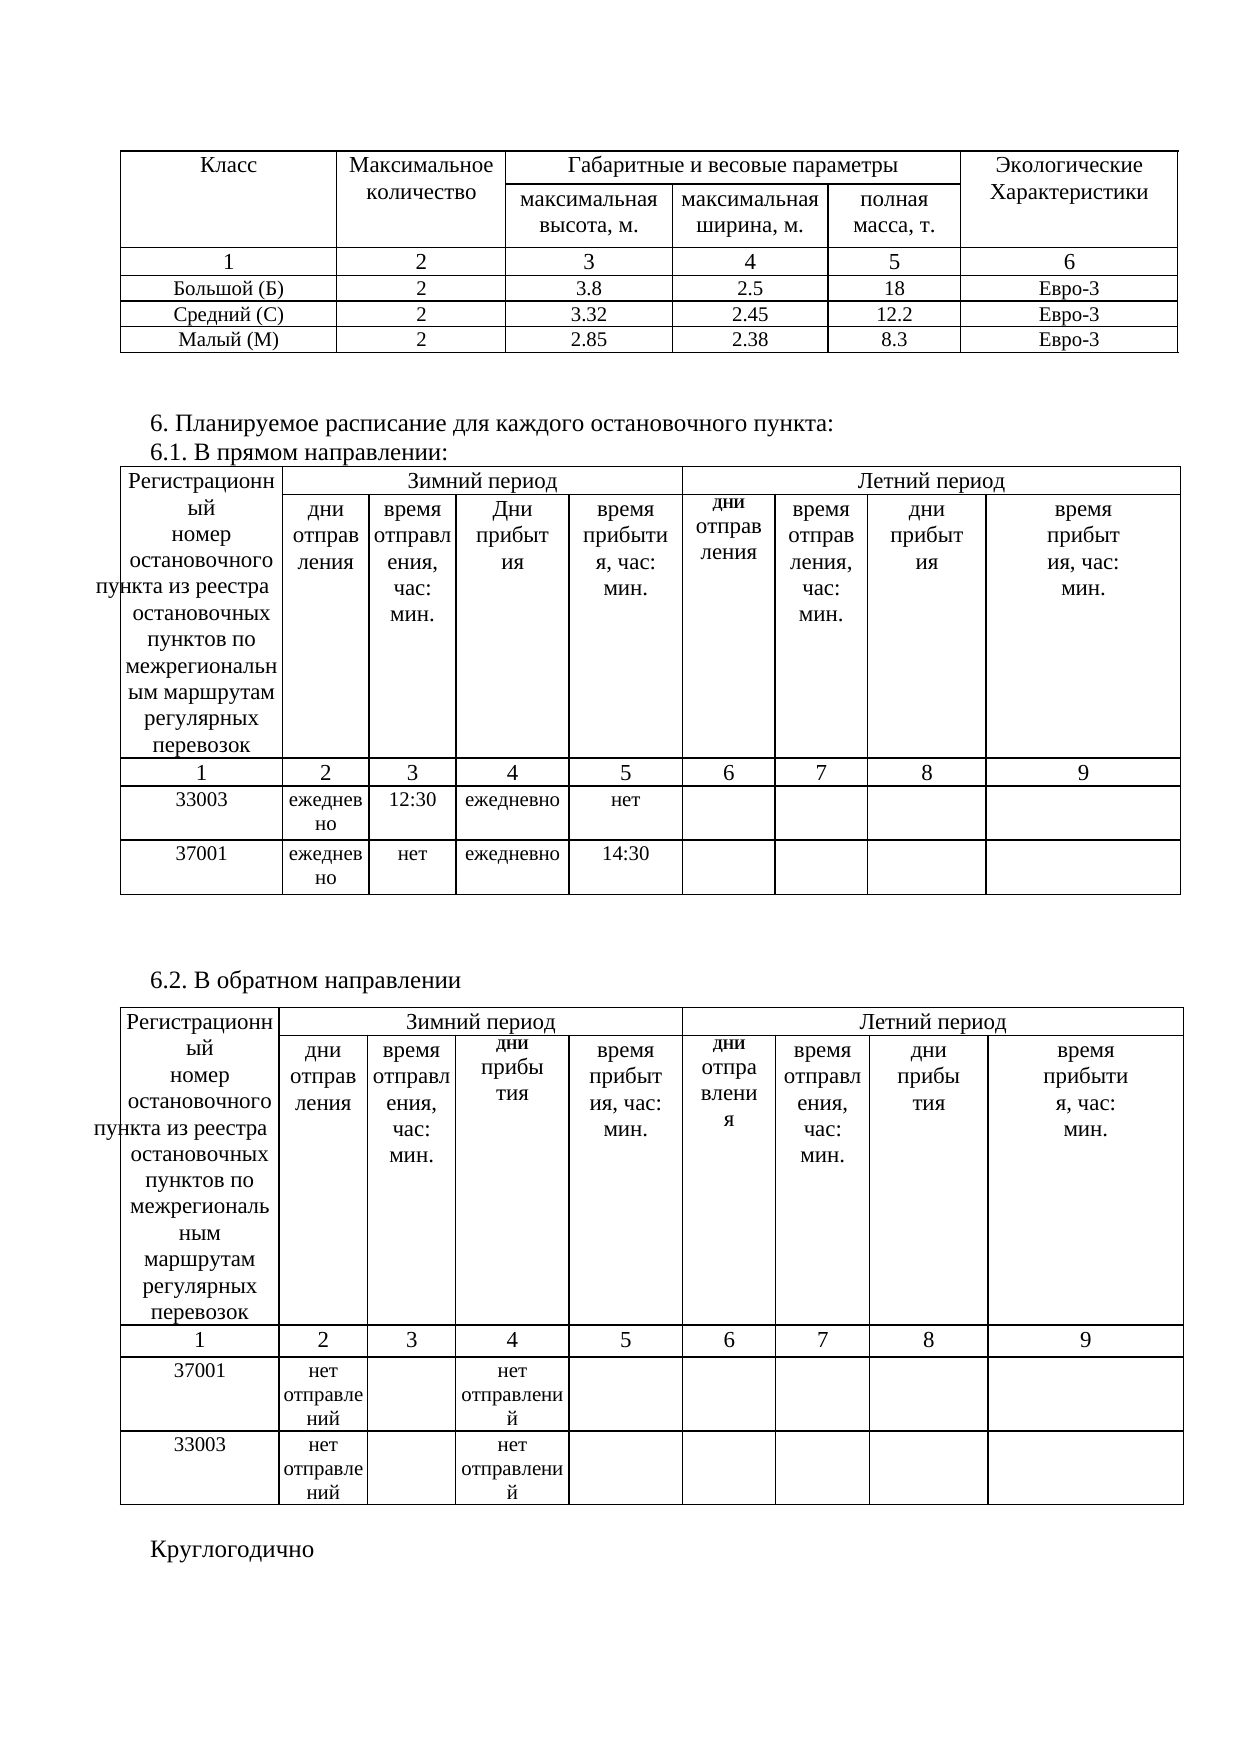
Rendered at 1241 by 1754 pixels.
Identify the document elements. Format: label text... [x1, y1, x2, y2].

table_cell ежедневно [457, 787, 568, 839]
table_cell 3 [506, 248, 672, 274]
table_cell нет отправлений [280, 1358, 367, 1430]
table_cell 2.85 [506, 327, 672, 351]
table_cell 3 [370, 759, 455, 785]
table_cell 7 [776, 1326, 869, 1356]
table_cell [987, 841, 1180, 894]
table_cell Средний (С) [121, 302, 336, 326]
table_cell [870, 1358, 987, 1430]
table_cell [368, 1358, 455, 1430]
table_cell [987, 787, 1180, 839]
table_cell время прибыти я, час: мин. [989, 1036, 1183, 1324]
table_cell 12:30 [370, 787, 455, 839]
table_cell дни отправ ления [280, 1036, 367, 1324]
table_header Летний период [683, 467, 1180, 493]
table_cell [683, 787, 774, 839]
table_cell 3.32 [506, 302, 672, 326]
table_cell 2 [337, 248, 505, 274]
table_cell 37001 [121, 1358, 278, 1430]
table_cell 9 [987, 759, 1180, 785]
table_cell 1 [121, 248, 336, 274]
table_cell 4 [457, 759, 568, 785]
table_cell 3.8 [506, 276, 672, 300]
table_cell 2 [280, 1326, 367, 1356]
table_cell 18 [829, 276, 960, 300]
table_cell 9 [989, 1326, 1183, 1356]
table_header Регистрационный номер остановочного пункта из реестра остановочных пунктов по межрегиональным маршрутам регулярных перевозок [121, 1008, 278, 1324]
table_header Максимальное количество [337, 152, 505, 247]
table_cell 8 [870, 1326, 987, 1356]
table_cell [776, 841, 867, 894]
table_cell 2 [337, 302, 505, 326]
table_cell 8 [868, 759, 985, 785]
table_cell 3 [368, 1326, 455, 1356]
text 6.2. В обратном направлении [150, 965, 1090, 994]
table_cell 6 [683, 759, 774, 785]
table_cell ДНИ отпра влени я [683, 1036, 775, 1324]
table_cell [570, 1358, 682, 1430]
table_cell время прибыт ия, час: мин. [987, 495, 1180, 757]
table_cell Евро-3 [961, 276, 1177, 300]
table_cell максимальная высота, м. [506, 185, 672, 247]
table_cell дни отправ ления [283, 495, 368, 757]
table_header Зимний период [280, 1008, 682, 1034]
table_cell 2 [337, 276, 505, 300]
table_cell Евро-3 [961, 327, 1177, 351]
table_cell [368, 1432, 455, 1504]
text 6. Планируемое расписание для каждого остановочного пункта: [150, 408, 1090, 437]
table_cell 2.38 [673, 327, 827, 351]
table_cell [868, 841, 985, 894]
table_cell 2 [283, 759, 368, 785]
table_cell Большой (Б) [121, 276, 336, 300]
table_cell [989, 1432, 1183, 1504]
table_cell нет отправлений [280, 1432, 367, 1504]
text 6.1. В прямом направлении: [150, 437, 1090, 466]
table_cell [570, 1432, 682, 1504]
table_cell 5 [570, 759, 682, 785]
text Круглогодично [150, 1534, 1090, 1563]
table_cell 1 [121, 1326, 278, 1356]
table_cell дни прибы тия [870, 1036, 987, 1324]
table_cell 8.3 [829, 327, 960, 351]
table_cell время прибыти я, час: мин. [570, 495, 682, 757]
table_cell нет отправлений [456, 1432, 568, 1504]
table_cell 7 [776, 759, 867, 785]
table_cell нет [370, 841, 455, 894]
table_cell [683, 1432, 775, 1504]
table_cell 4 [673, 248, 827, 274]
table_header Регистрационный номер остановочного пункта из реестра остановочных пунктов по межрегиональным маршрутам регулярных перевозок [121, 467, 282, 757]
table_cell 2.5 [673, 276, 827, 300]
table_cell 5 [829, 248, 960, 274]
table_cell нет [570, 787, 682, 839]
table_cell 6 [961, 248, 1177, 274]
table_header Габаритные и весовые параметры [506, 152, 960, 183]
table_cell Малый (М) [121, 327, 336, 351]
table_header Зимний период [283, 467, 682, 493]
table_cell [776, 1432, 869, 1504]
table_cell Евро-3 [961, 302, 1177, 326]
table_cell 5 [570, 1326, 682, 1356]
table_cell 4 [456, 1326, 568, 1356]
table_cell [989, 1358, 1183, 1430]
table_cell максимальная ширина, м. [673, 185, 827, 247]
table_cell 37001 [121, 841, 282, 894]
table_cell 33003 [121, 787, 282, 839]
table_cell 1 [121, 759, 282, 785]
table_cell полная масса, т. [829, 185, 960, 247]
table_cell [776, 787, 867, 839]
table_cell время отправ ления, час: мин. [776, 495, 867, 757]
table_cell [868, 787, 985, 839]
table_cell 12.2 [829, 302, 960, 326]
table_cell ДНИ отправ ления [683, 495, 774, 757]
table_cell 33003 [121, 1432, 278, 1504]
table_header Экологические Характеристики [961, 152, 1177, 247]
table_cell ДНИ прибы тия [456, 1036, 568, 1324]
table_cell время отправл ения, час: мин. [368, 1036, 455, 1324]
table_cell [683, 841, 774, 894]
table_cell нет отправлений [456, 1358, 568, 1430]
table_header Класс [121, 152, 336, 247]
table_cell [683, 1358, 775, 1430]
table_header Летний период [683, 1008, 1183, 1034]
table_cell время прибыт ия, час: мин. [570, 1036, 682, 1324]
table_cell [870, 1432, 987, 1504]
table_cell [776, 1358, 869, 1430]
table_cell время отправл ения, час: мин. [776, 1036, 869, 1324]
table_cell 6 [683, 1326, 775, 1356]
table_cell ежедневно [457, 841, 568, 894]
table_cell время отправл ения, час: мин. [370, 495, 455, 757]
table_cell Дни прибыт ия [457, 495, 568, 757]
table_cell ежедневно [283, 787, 368, 839]
table_cell 2.45 [673, 302, 827, 326]
table_cell дни прибыт ия [868, 495, 985, 757]
table_cell ежедневно [283, 841, 368, 894]
table_cell 14:30 [570, 841, 682, 894]
table_cell 2 [337, 327, 505, 351]
